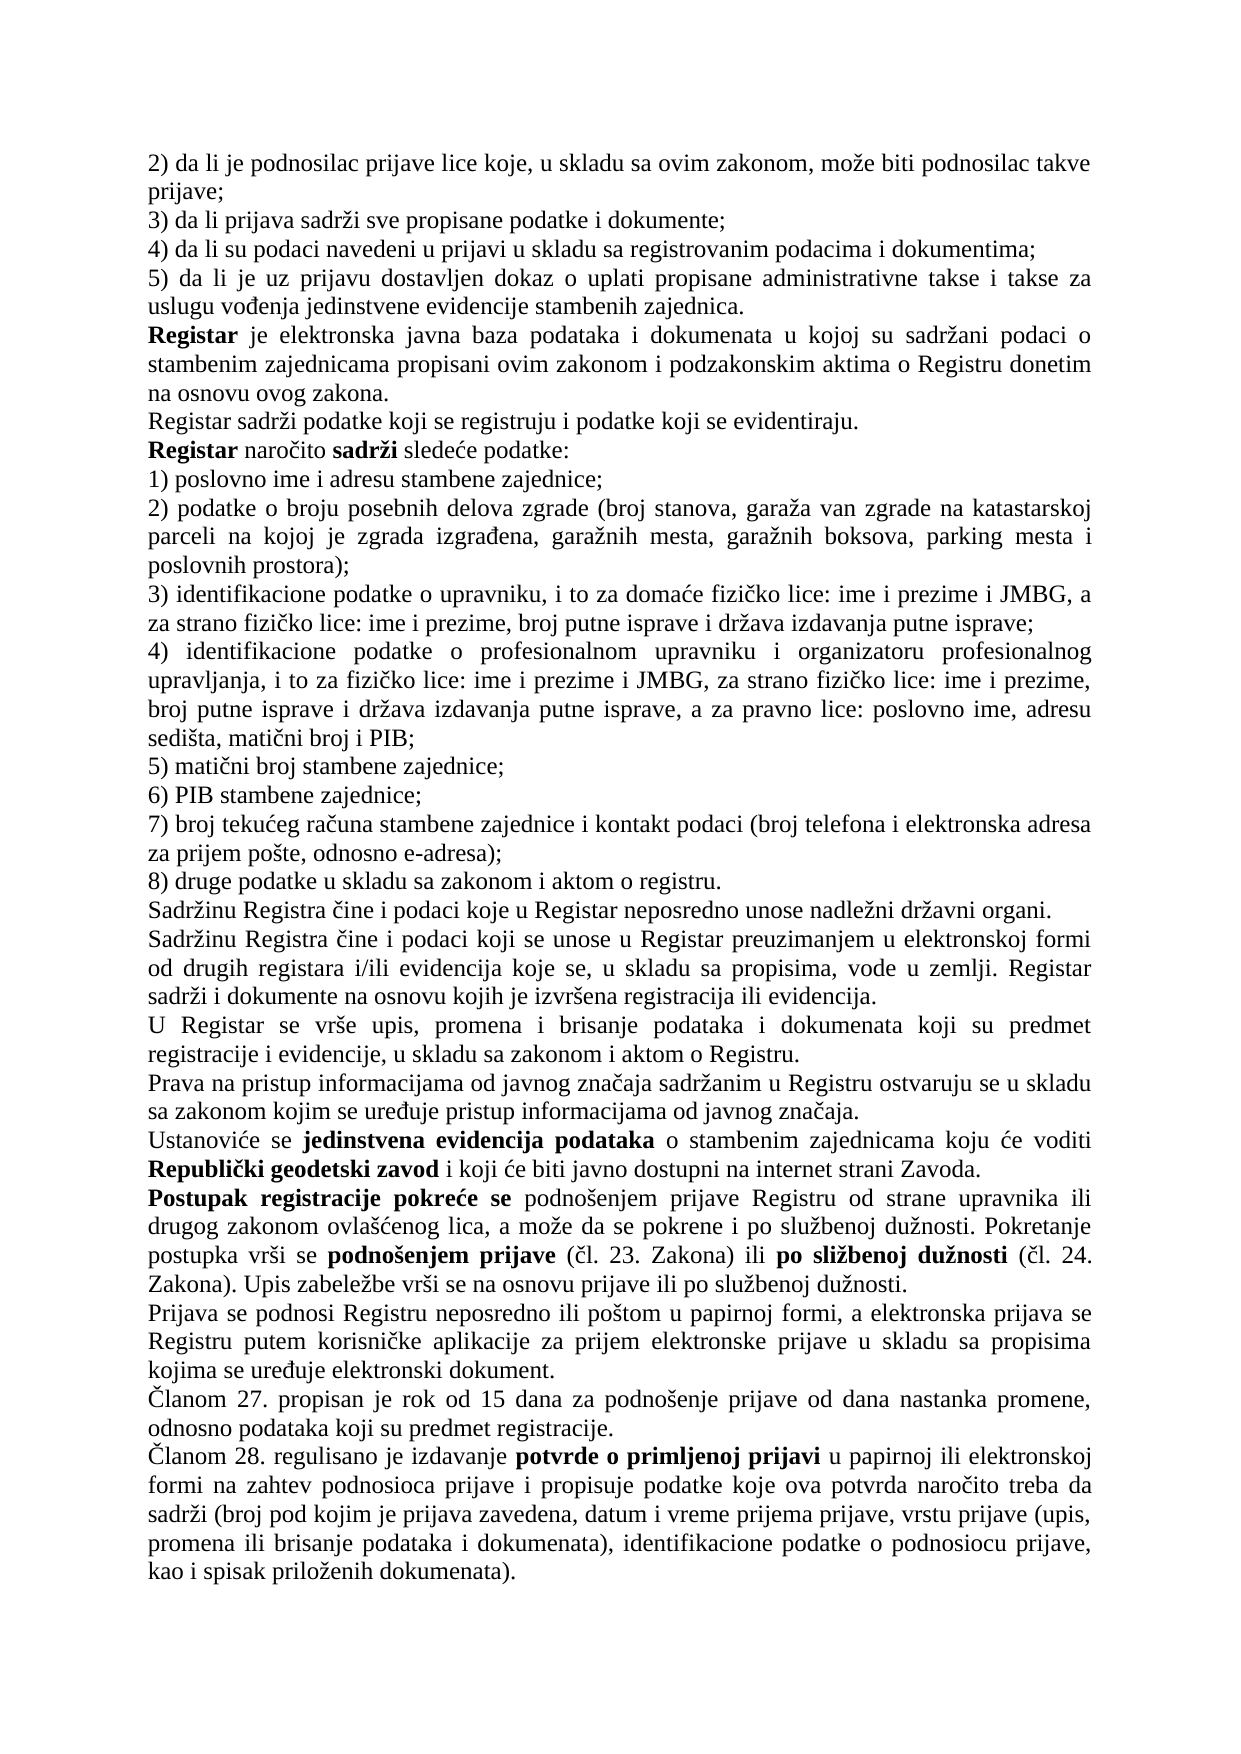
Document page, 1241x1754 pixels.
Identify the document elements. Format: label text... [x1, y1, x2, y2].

text U Registar se vrše upis, promena i brisanje podataka i dokumenata koji su predmet registracije i evidencije, u skladu sa zakonom i aktom o Registru. [148, 1010, 1093, 1068]
text 3) da li prijava sadrži sve propisane podatke i dokumente; [148, 205, 1093, 234]
text Ustanoviće se jedinstvena evidencija podataka o stambenim zajednicama koju će voditi Republički geodetski zavod i koji će biti javno dostupni na internet strani Zavoda. [148, 1125, 1093, 1183]
text 1) poslovno ime i adresu stambene zajednice; [148, 464, 1093, 493]
text Prava na pristup informacijama od javnog značaja sadržanim u Registru ostvaruju se u skladu sa zakonom kojim se uređuje pristup informacijama od javnog značaja. [148, 1068, 1093, 1125]
text 2) podatke o broju posebnih delova zgrade (broj stanova, garaža van zgrade na katastarskoj parceli na kojoj je zgrada izgrađena, garažnih mesta, garažnih boksova, parking mesta i poslovnih prostora); [148, 493, 1093, 579]
text 3) identifikacione podatke o upravniku, i to za domaće fizičko lice: ime i prezime i JMBG, a za strano fizičko lice: ime i prezime, broj putne isprave i država izdavanja putne isprave; [148, 579, 1093, 636]
text Sadržinu Registra čine i podaci koje u Registar neposredno unose nadležni državni organi. [148, 895, 1093, 924]
text 6) PIB stambene zajednice; [148, 780, 1093, 809]
text Registar je elektronska javna baza podataka i dokumenata u kojoj su sadržani podaci o stambenim zajednicama propisani ovim zakonom i podzakonskim aktima o Registru donetim na osnovu ovog zakona. [148, 320, 1093, 406]
text 4) identifikacione podatke o profesionalnom upravniku i organizatoru profesionalnog upravljanja, i to za fizičko lice: ime i prezime i JMBG, za strano fizičko lice: ime i prezime, broj putne isprave i država izdavanja putne isprave, a za pravno lice: poslovno ime, adresu sedišta, matični broj i PIB; [148, 636, 1093, 751]
text Članom 27. propisan je rok od 15 dana za podnošenje prijave od dana nastanka promene, odnosno podataka koji su predmet registracije. [148, 1384, 1093, 1441]
text 4) da li su podaci navedeni u prijavi u skladu sa registrovanim podacima i dokumentima; [148, 234, 1093, 263]
text Postupak registracije pokreće se podnošenjem prijave Registru od strane upravnika ili drugog zakonom ovlašćenog lica, a može da se pokrene i po službenoj dužnosti. Pokretanje postupka vrši se podnošenjem prijave (čl. 23. Zakona) ili po sližbenoj dužnosti (čl. 24. Zakona). Upis zabeležbe vrši se na osnovu prijave ili po službenoj dužnosti. [148, 1183, 1093, 1298]
text Registar naročito sadrži sledeće podatke: [148, 435, 1093, 464]
text 8) druge podatke u skladu sa zakonom i aktom o registru. [148, 866, 1093, 895]
text 5) matični broj stambene zajednice; [148, 751, 1093, 780]
text Sadržinu Registra čine i podaci koji se unose u Registar preuzimanjem u elektronskoj formi od drugih registara i/ili evidencija koje se, u skladu sa propisima, vode u zemlji. Registar sadrži i dokumente na osnovu kojih je izvršena registracija ili evidencija. [148, 924, 1093, 1010]
text 5) da li je uz prijavu dostavljen dokaz o uplati propisane administrativne takse i takse za uslugu vođenja jedinstvene evidencije stambenih zajednica. [148, 263, 1093, 320]
text Prijava se podnosi Registru neposredno ili poštom u papirnoj formi, a elektronska prijava se Registru putem korisničke aplikacije za prijem elektronske prijave u skladu sa propisima kojima se uređuje elektronski dokument. [148, 1298, 1093, 1384]
text 2) da li je podnosilac prijave lice koje, u skladu sa ovim zakonom, može biti podnosilac takve prijave; [148, 148, 1093, 205]
text 7) broj tekućeg računa stambene zajednice i kontakt podaci (broj telefona i elektronska adresa za prijem pošte, odnosno e-adresa); [148, 809, 1093, 866]
text Članom 28. regulisano je izdavanje potvrde o primljenoj prijavi u papirnoj ili elektronskoj formi na zahtev podnosioca prijave i propisuje podatke koje ova potvrda naročito treba da sadrži (broj pod kojim je prijava zavedena, datum i vreme prijema prijave, vrstu prijave (upis, promena ili brisanje podataka i dokumenata), identifikacione podatke o podnosiocu prijave, kao i spisak priloženih dokumenata). [148, 1441, 1093, 1585]
text Registar sadrži podatke koji se registruju i podatke koji se evidentiraju. [148, 406, 1093, 435]
